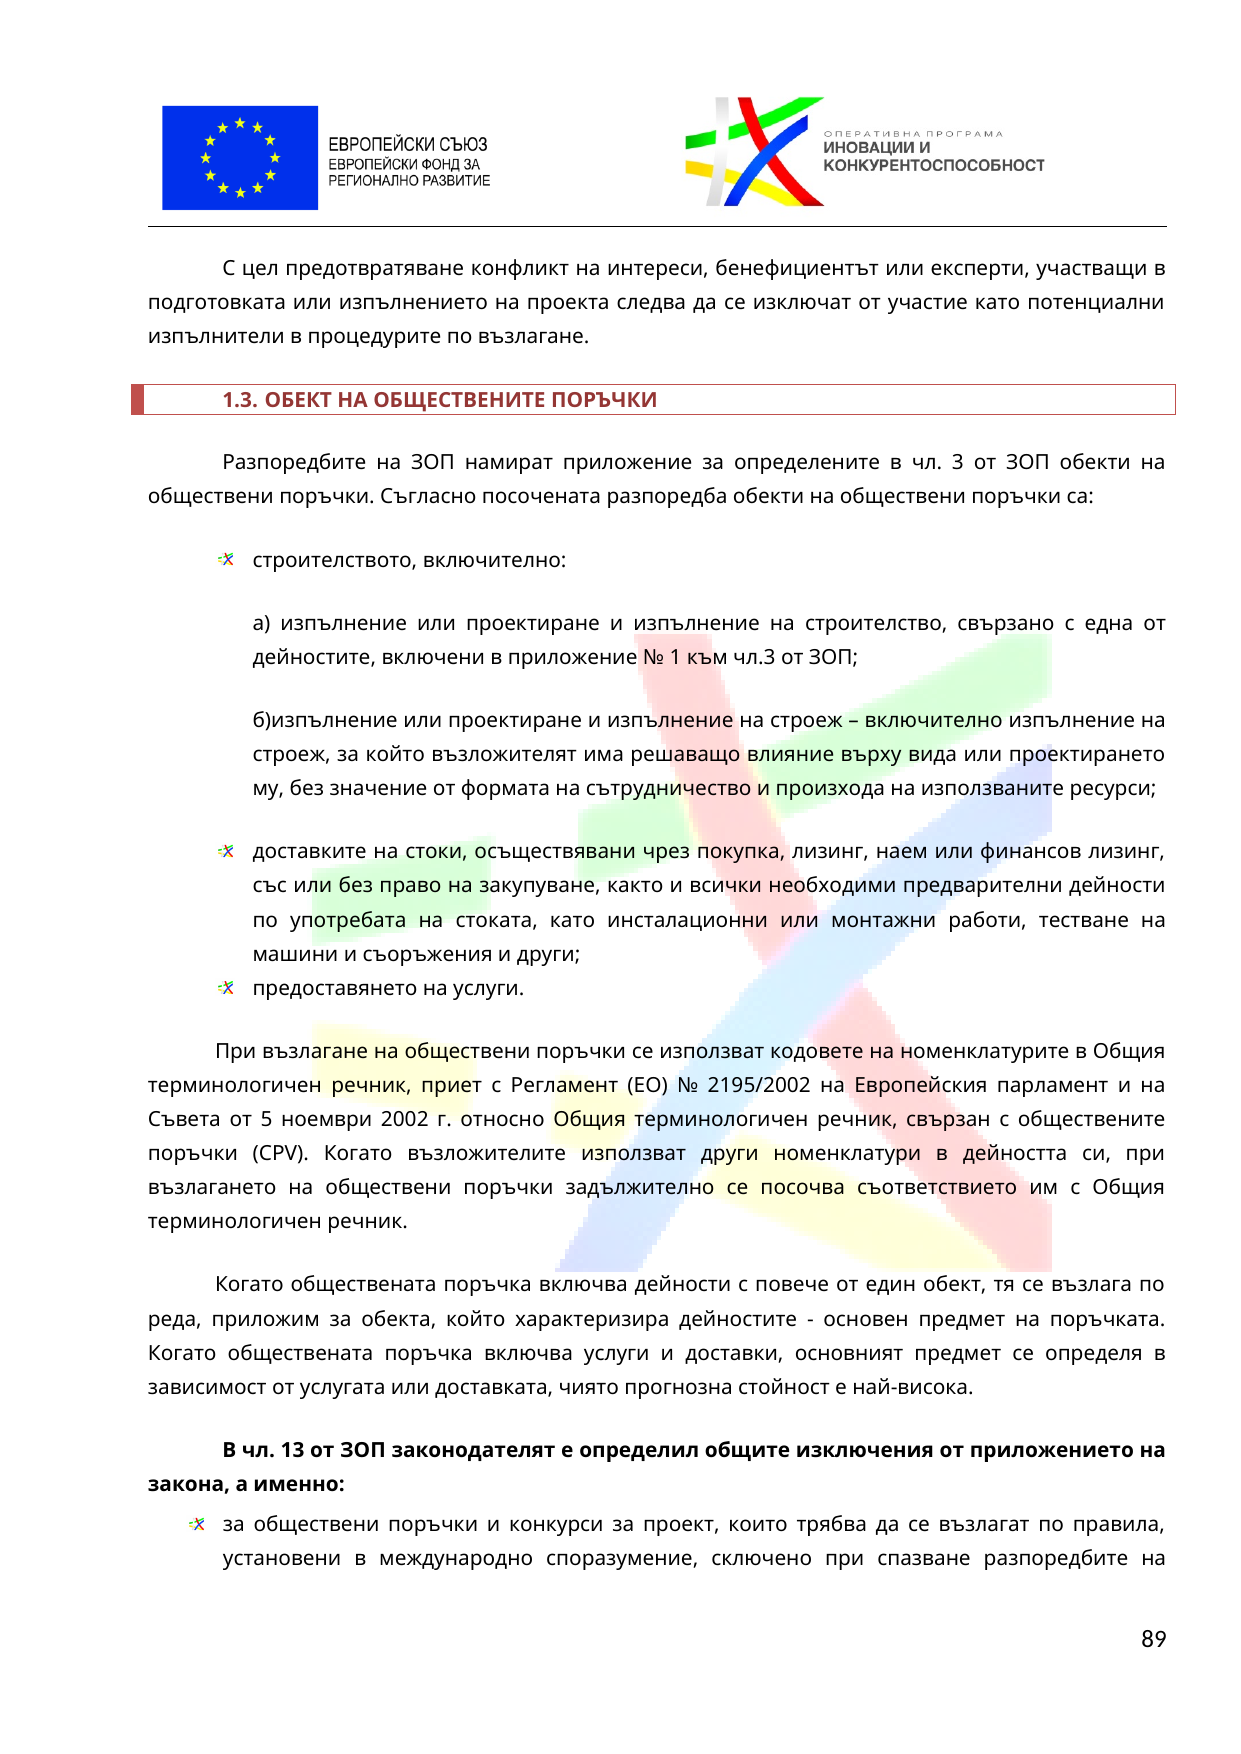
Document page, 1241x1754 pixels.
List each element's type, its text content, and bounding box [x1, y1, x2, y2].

text В чл. 13 от ЗОП законодателят е определил общите изключения от приложението на закона, а именно: [148, 1435, 1167, 1497]
picture [659, 73, 1045, 224]
text Когато обществената поръчка включва дейности с повече от един обект, тя се възлага по реда, приложим за обекта, който характеризира дейностите - основен предмет на поръчката. Когато обществената поръчка включва услуги и доставки, основният предмет се определя в зависимост от услугата или доставката, чиято прогнозна стойност е най-висока. [148, 1269, 1167, 1400]
picture [186, 1515, 206, 1532]
list предоставянето на услуги. [215, 973, 1167, 1001]
text б)изпълнение или проектиране и изпълнение на строеж – включително изпълнение на строеж, за който възложителят има решаващо влияние върху вида или проектирането му, без значение от формата на сътрудничество и произхода на използваните ресурси; [252, 705, 1167, 802]
text При възлагане на обществени поръчки се използват кодовете на номенклатурите в Общия терминологичен речник, приет с Регламент (ЕО) № 2195/2002 на Европейския парламент и на Съвета от 5 ноември 2002 г. относно Общия терминологичен речник, свързан с обществените поръчки (CPV). Когато възложителите използват други номенклатури в дейността си, при възлагането на обществени поръчки задължително се посочва съответствието им с Общия терминологичен речник. [148, 1036, 1167, 1235]
list доставките на стоки, осъществявани чрез покупка, лизинг, наем или финансов лизинг, със или без право на закупуване, както и всички необходими предварителни дейности по употребата на стоката, като инсталационни или монтажни работи, тестване на машини и съоръжения и други; [215, 837, 1167, 967]
list строителството, включително: [215, 545, 1167, 573]
picture [147, 95, 519, 224]
text Разпоредбите на ЗОП намират приложение за определените в чл. 3 от ЗОП обекти на обществени поръчки. Съгласно посочената разпоредба обекти на обществени поръчки са: [148, 447, 1167, 510]
text С цел предотвратяване конфликт на интереси, бенефициентът или експерти, участващи в подготовката или изпълнението на проекта следва да се изключат от участие като потенциални изпълнители в процедурите по възлагане. [148, 253, 1167, 349]
picture [215, 550, 235, 567]
text а) изпълнение или проектиране и изпълнение на строителство, свързано с една от дейностите, включени в приложение № 1 към чл.3 от ЗОП; [252, 608, 1167, 670]
picture [215, 842, 235, 859]
subtitle ОБЕКТ НА ОБЩЕСТВЕНИТЕ ПОРЪЧКИ [144, 385, 1175, 414]
picture [215, 978, 235, 996]
